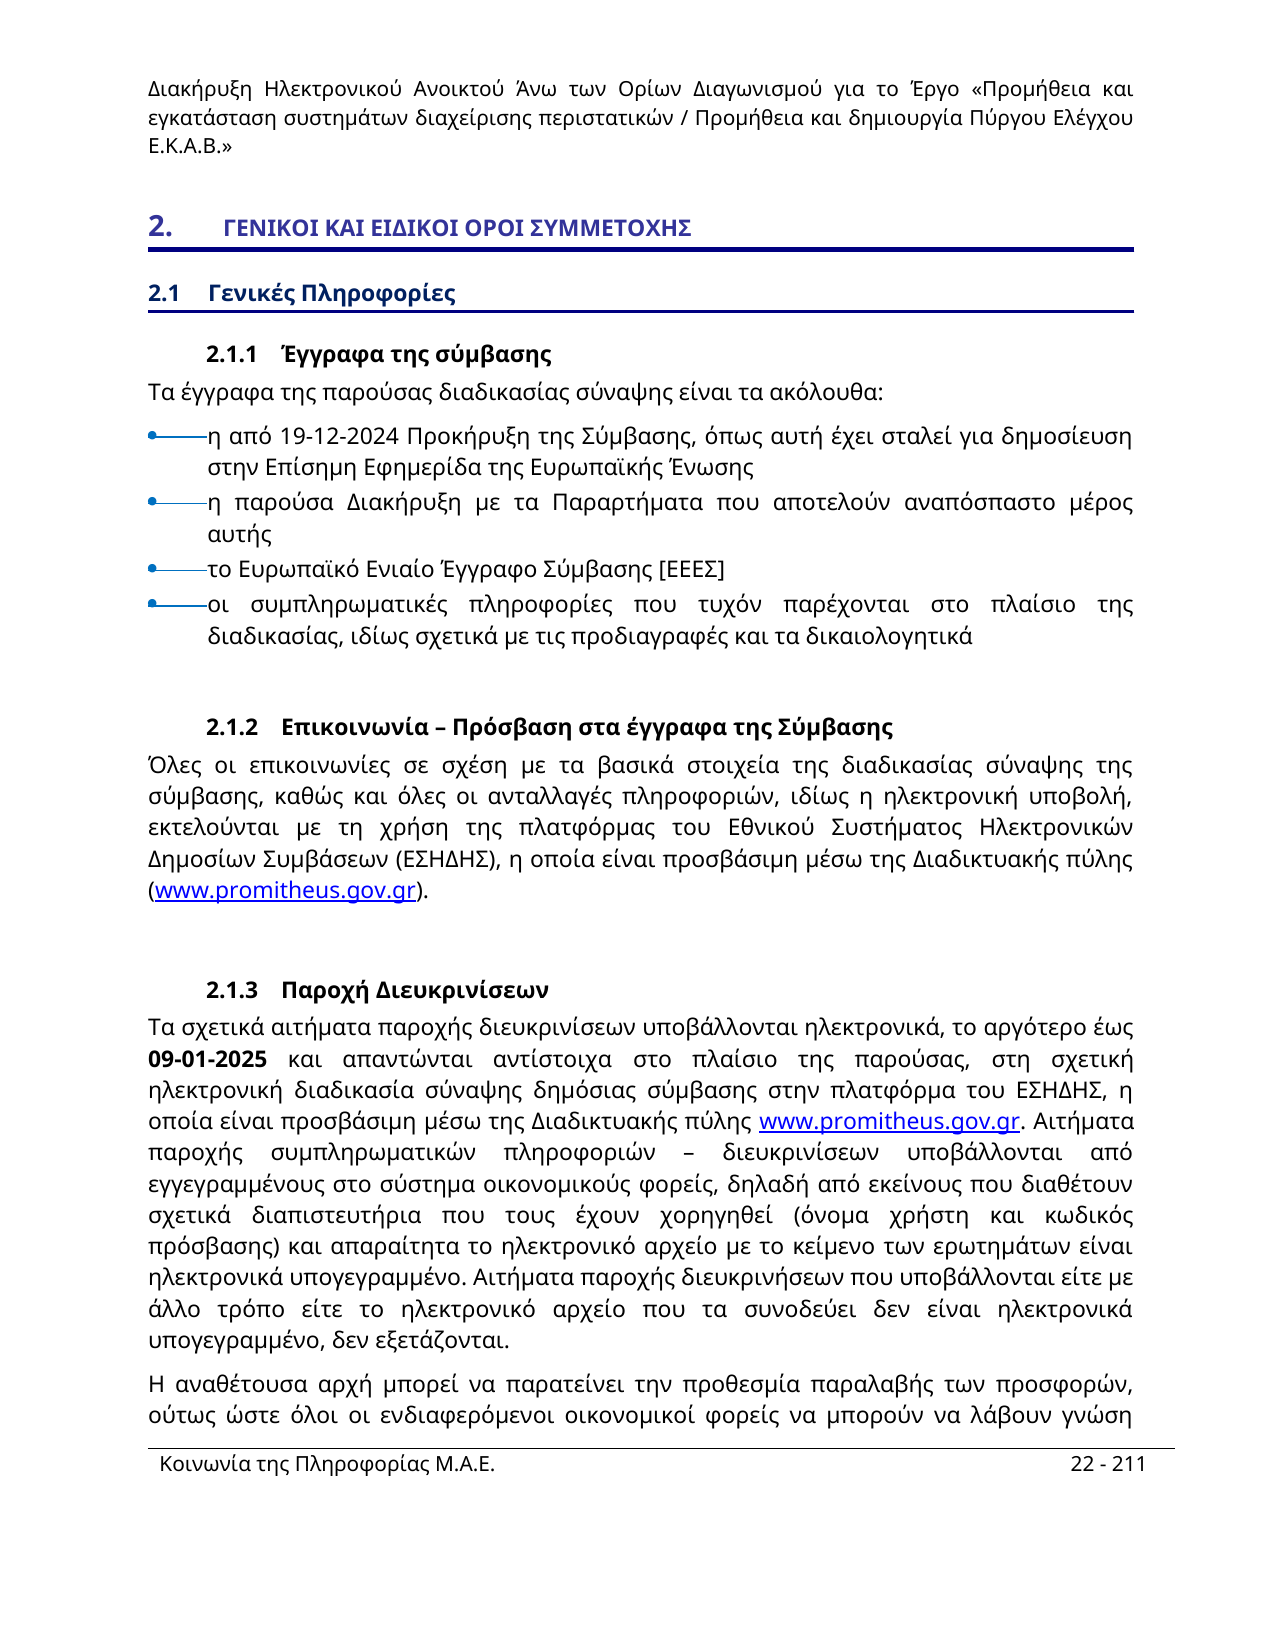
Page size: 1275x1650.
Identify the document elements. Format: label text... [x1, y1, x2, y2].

subtitle Γενικές Πληροφορίες [148, 277, 1134, 310]
subtitle Έγγραφα της σύμβασης [206, 338, 1134, 370]
subtitle Παροχή Διευκρινίσεων [206, 974, 1134, 1005]
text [148, 1368, 1134, 1430]
list η από 19-12-2024 Προκήρυξη της Σύμβασης, όπως αυτή έχει σταλεί για δημοσίευση στην Επίσημη Εφημερίδα της Ευρωπαϊκής Ένωσης [148, 420, 1134, 482]
subtitle Επικοινωνία – Πρόσβαση στα έγγραφα της Σύμβασης [206, 711, 1134, 743]
list το Ευρωπαϊκό Ενιαίο Έγγραφο Σύμβασης [ΕΕΕΣ] [148, 553, 1134, 584]
text Τα έγγραφα της παρούσας διαδικασίας σύναψης είναι τα ακόλουθα: [148, 376, 1134, 407]
list η παρούσα Διακήρυξη με τα Παραρτήματα που αποτελούν αναπόσπαστο μέρος αυτής [148, 486, 1134, 549]
text Όλες οι επικοινωνίες σε σχέση με τα βασικά στοιχεία της διαδικασίας σύναψης της σύμβασης, καθώς και όλες οι ανταλλαγές πληροφοριών, ιδίως η ηλεκτρονική υποβολή, εκτελούνται με τη χρήση της πλατφόρμας του Εθνικού Συστήματος Ηλεκτρονικών Δημοσίων Συμβάσεων (ΕΣΗΔΗΣ), η οποία είναι προσβάσιμη μέσω της Διαδικτυακής πύλης (www.promitheus.gov.gr). [148, 749, 1134, 905]
subtitle ΓΕΝΙΚΟΙ ΚΑΙ ΕΙΔΙΚΟΙ ΟΡΟΙ ΣΥΜΜΕΤΟΧΗΣ [148, 206, 1134, 247]
text Τα σχετικά αιτήματα παροχής διευκρινίσεων υποβάλλονται ηλεκτρονικά, το αργότερο έως 09-01-2025 και απαντώνται αντίστοιχα στο πλαίσιο της παρούσας, στη σχετική ηλεκτρονική διαδικασία σύναψης δημόσιας σύμβασης στην πλατφόρμα του ΕΣΗΔΗΣ, η οποία είναι προσβάσιμη μέσω της Διαδικτυακής πύλης www.promitheus.gov.gr. Αιτήματα παροχής συμπληρωματικών πληροφοριών – διευκρινίσεων υποβάλλονται από εγγεγραμμένους στο σύστημα οικονομικούς φορείς, δηλαδή από εκείνους που διαθέτουν σχετικά διαπιστευτήρια που τους έχουν χορηγηθεί (όνομα χρήστη και κωδικός πρόσβασης) και απαραίτητα το ηλεκτρονικό αρχείο με το κείμενο των ερωτημάτων είναι ηλεκτρονικά υπογεγραμμένο. Αιτήματα παροχής διευκρινήσεων που υποβάλλονται είτε με άλλο τρόπο είτε το ηλεκτρονικό αρχείο που τα συνοδεύει δεν είναι ηλεκτρονικά υπογεγραμμένο, δεν εξετάζονται. [148, 1011, 1134, 1355]
list οι συμπληρωματικές πληροφορίες που τυχόν παρέχονται στο πλαίσιο της διαδικασίας, ιδίως σχετικά με τις προδιαγραφές και τα δικαιολογητικά [148, 588, 1134, 651]
